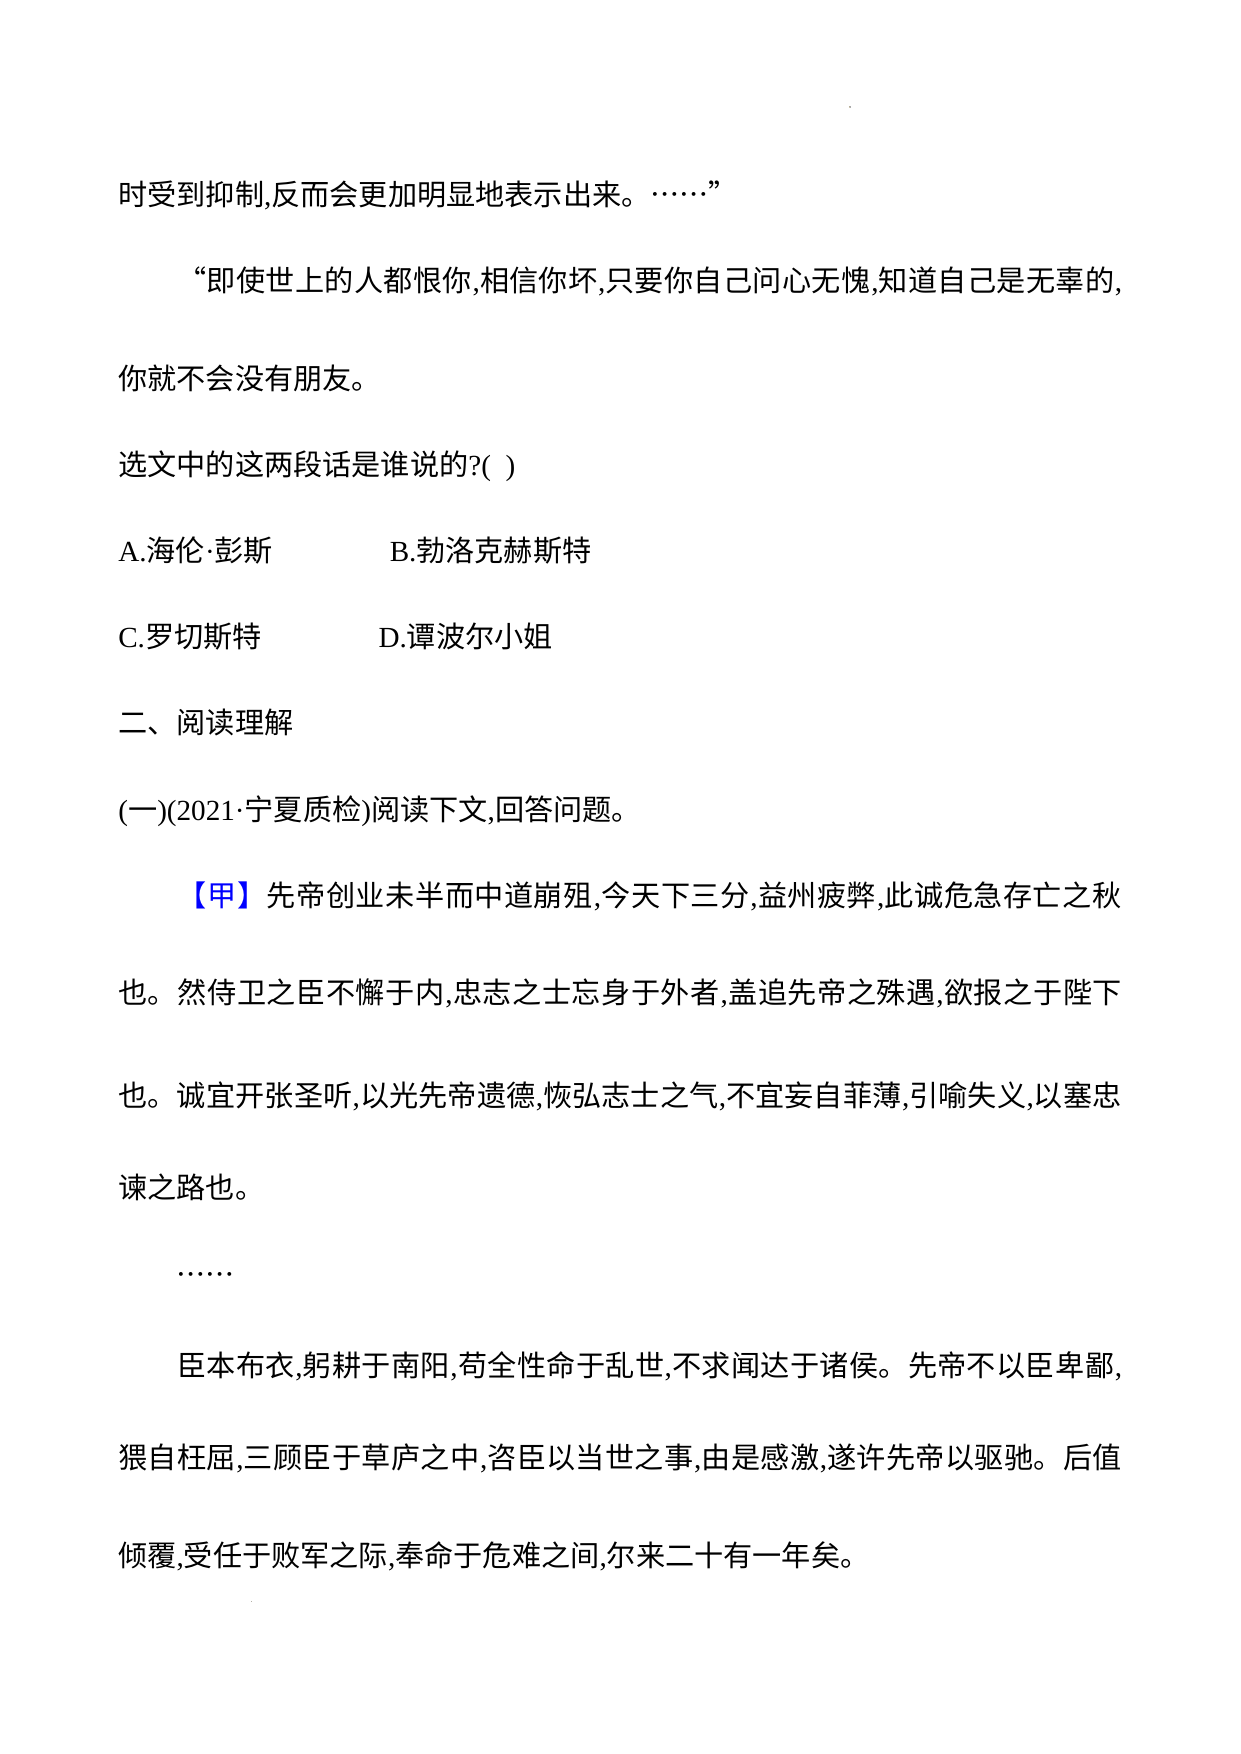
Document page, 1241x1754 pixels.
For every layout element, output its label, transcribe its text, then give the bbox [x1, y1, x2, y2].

text A.海伦·彭斯 B.勃洛克赫斯特 [118, 516, 1122, 581]
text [118, 161, 1122, 226]
text “即使世上的人都恨你,相信你坏,只要你自己问心无愧,知道自己是无辜的,你就不会没有朋友。 [118, 247, 1122, 409]
text 臣本布衣,躬耕于南阳,苟全性命于乱世,不求闻达于诸侯。先帝不以臣卑鄙,猥自枉屈,三顾臣于草庐之中,咨臣以当世之事,由是感激,遂许先帝以驱驰。后值倾覆,受任于败军之际,奉命于危难之间,尔来二十有一年矣。 [118, 1326, 1122, 1586]
text (一)(2021·宁夏质检)阅读下文,回答问题。 [118, 775, 1122, 840]
text 选文中的这两段话是谁说的?( ) [118, 430, 1122, 495]
text …… [118, 1240, 1122, 1305]
text 【甲】先帝创业未半而中道崩殂,今天下三分,益州疲弊,此诚危急存亡之秋也。然侍卫之臣不懈于内,忠志之士忘身于外者,盖追先帝之殊遇,欲报之于陛下也。诚宜开张圣听,以光先帝遗德,恢弘志士之气,不宜妄自菲薄,引喻失义,以塞忠谏之路也。 [118, 861, 1122, 1218]
text C.罗切斯特 D.谭波尔小姐 [118, 603, 1122, 668]
text 二、阅读理解 [118, 689, 1122, 754]
